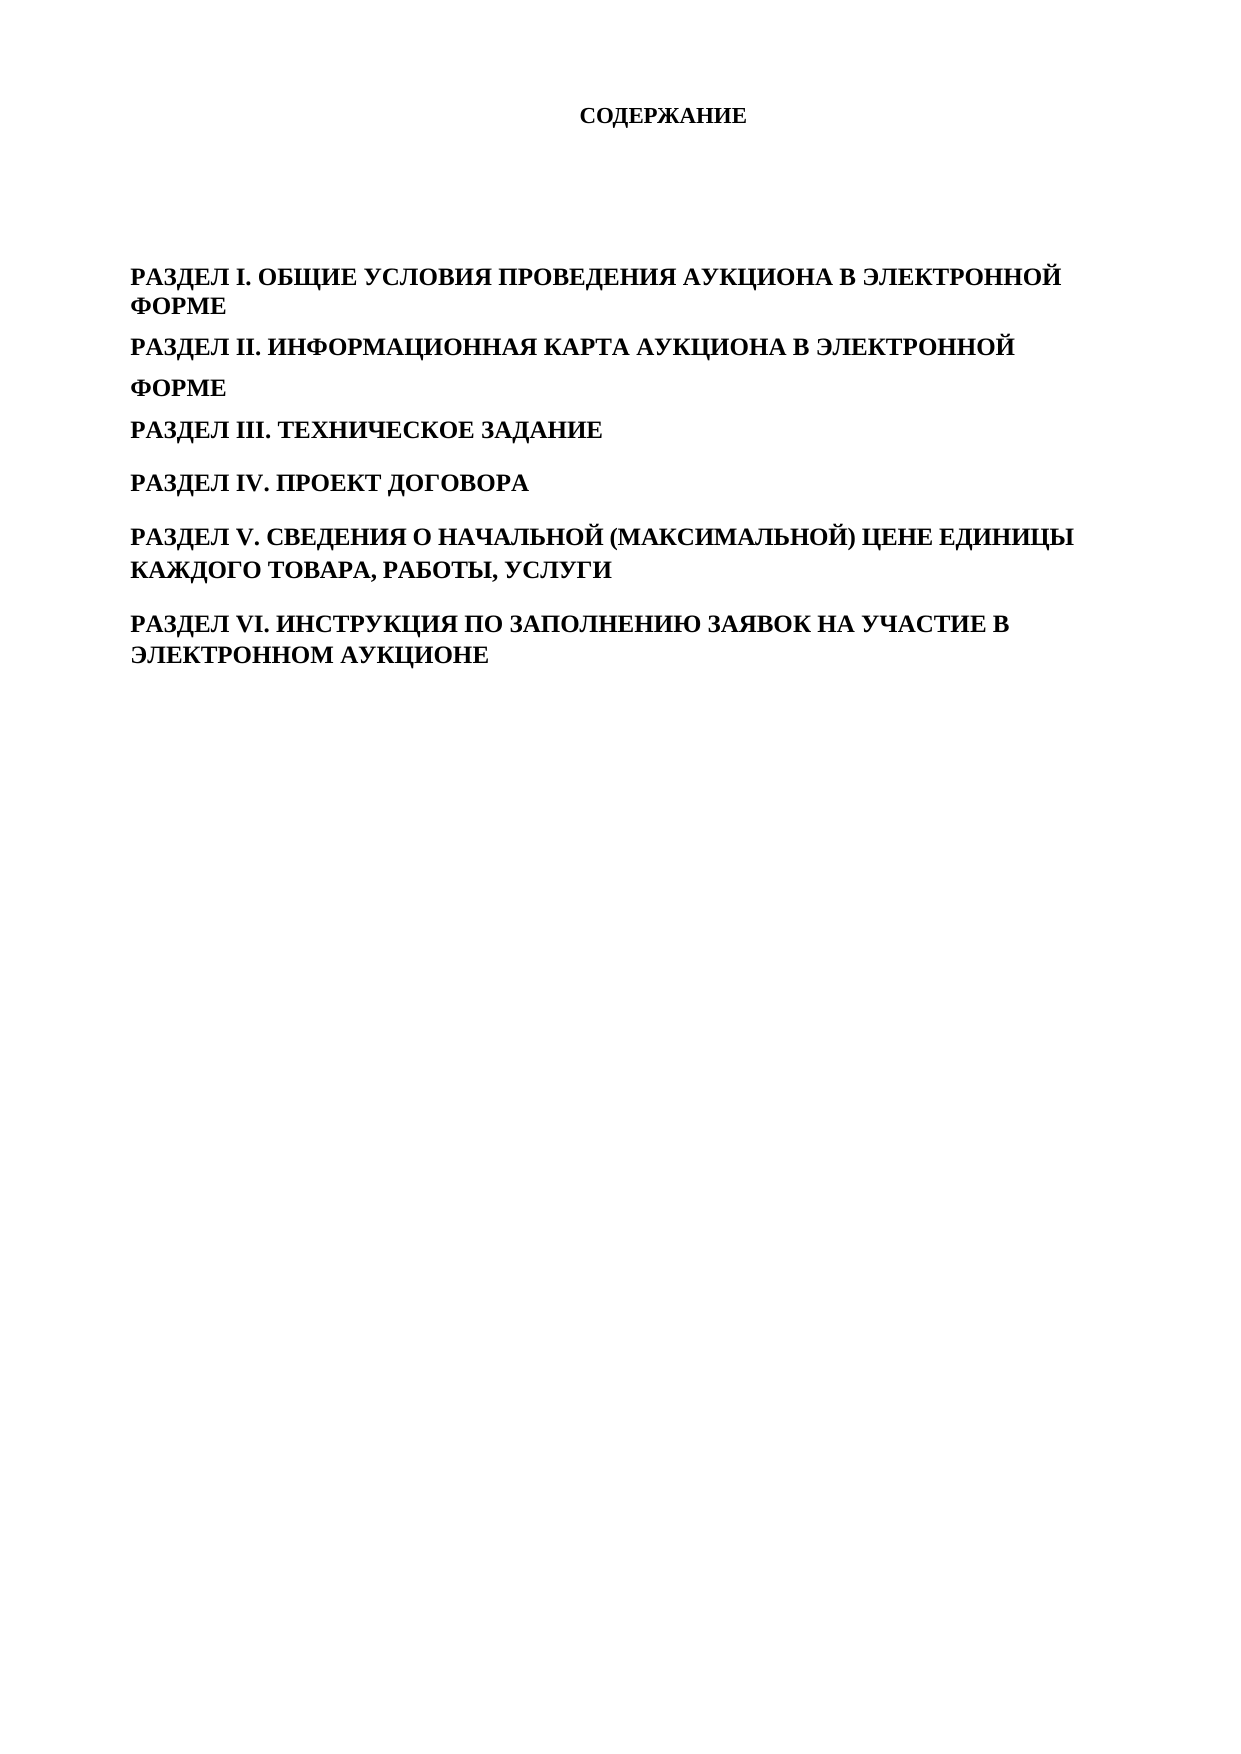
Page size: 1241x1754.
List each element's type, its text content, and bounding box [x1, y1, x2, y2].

text СОДЕРЖАНИЕ [130, 103, 1092, 129]
